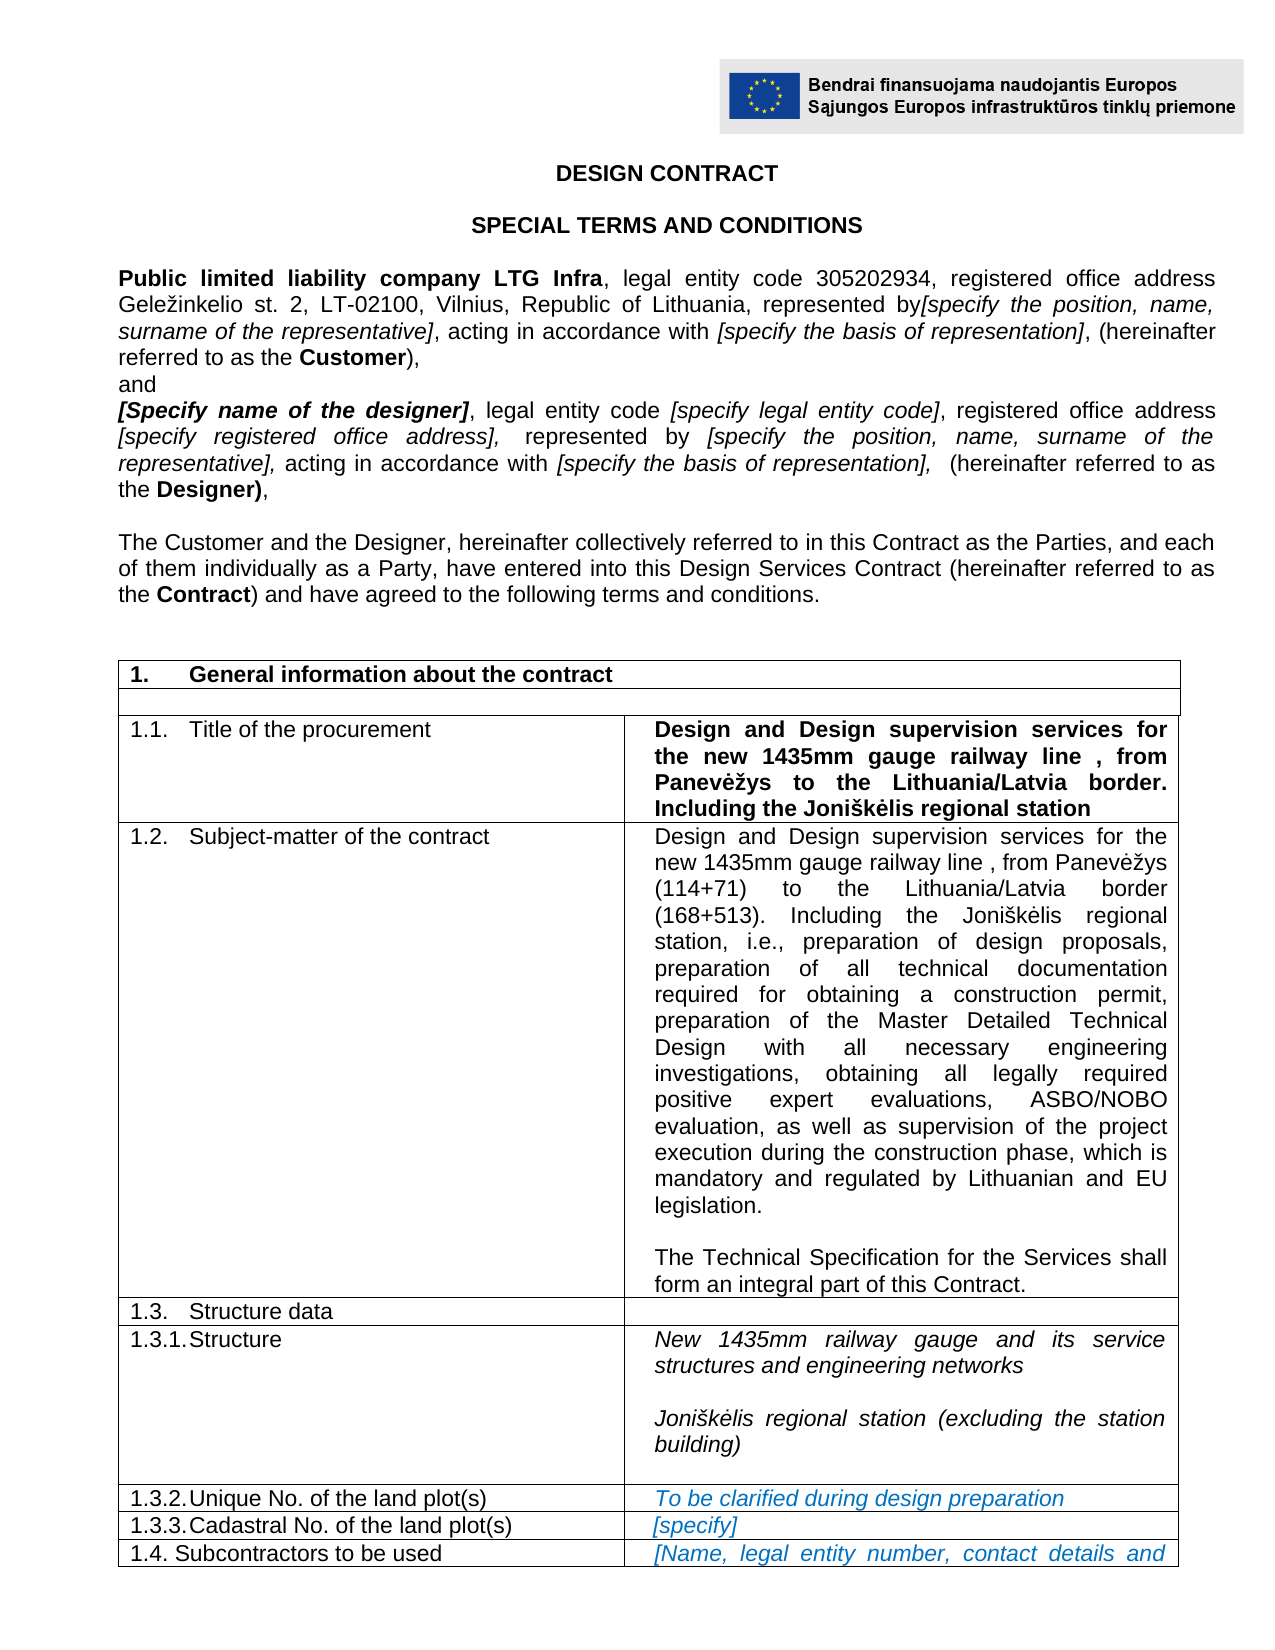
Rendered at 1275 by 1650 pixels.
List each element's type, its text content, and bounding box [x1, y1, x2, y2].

table_cell Unique No. of the land plot(s) [119, 1485, 624, 1511]
table_cell Title of the procurement [119, 716, 624, 822]
table_cell Design and Design supervision services for the new 1435mm gauge railway line , from Panevėžys to the Lithuania/Latvia border. Including the Joniškėlis regional station [625, 716, 1178, 822]
text DESIGN CONTRACT [118, 160, 1216, 186]
text [Specify name of the designer], legal entity code [specify legal entity code], registered office address [specify registered office address], represented by [specify the position, name, surname of the representative], acting in accordance with [specify the basis of representation], (hereinafter referred to as the Designer), [118, 397, 1216, 502]
table_cell [specify] [625, 1512, 1178, 1538]
text SPECIAL TERMS AND CONDITIONS [118, 212, 1216, 239]
table_cell Structure [119, 1326, 624, 1484]
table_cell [119, 1540, 624, 1566]
picture [719, 59, 1244, 134]
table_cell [625, 1540, 1178, 1566]
table_header General information about the contract [119, 661, 1180, 688]
text Public limited liability company LTG Infra, legal entity code 305202934, registered office address Geležinkelio st. 2, LT-02100, Vilnius, Republic of Lithuania, represented by[specify the position, name, surname of the representative], acting in accordance with [specify the basis of representation], (hereinafter referred to as the Customer), [118, 265, 1216, 371]
table_cell Cadastral No. of the land plot(s) [119, 1512, 624, 1538]
text and [118, 371, 1216, 397]
table_cell [119, 689, 1180, 715]
table_cell Subject-matter of the contract [119, 823, 624, 1297]
table_cell New 1435mm railway gauge and its service structures and engineering networks Joniškėlis regional station (excluding the station building) [625, 1326, 1178, 1484]
text The Customer and the Designer, hereinafter collectively referred to in this Contract as the Parties, and each of them individually as a Party, have entered into this Design Services Contract (hereinafter referred to as the Contract) and have agreed to the following terms and conditions. [118, 529, 1216, 608]
table_cell Structure data [119, 1298, 624, 1324]
table_cell [625, 1298, 1178, 1324]
table_cell To be clarified during design preparation [625, 1485, 1178, 1511]
table_cell Design and Design supervision services for the new 1435mm gauge railway line , from Panevėžys (114+71) to the Lithuania/Latvia border (168+513). Including the Joniškėlis regional station, i.e., preparation of design proposals, preparation of all technical documentation required for obtaining a construction permit, preparation of the Master Detailed Technical Design with all necessary engineering investigations, obtaining all legally required positive expert evaluations, ASBO/NOBO evaluation, as well as supervision of the project execution during the construction phase, which is mandatory and regulated by Lithuanian and EU legislation. The Technical Specification for the Services shall form an integral part of this Contract. [625, 823, 1178, 1297]
